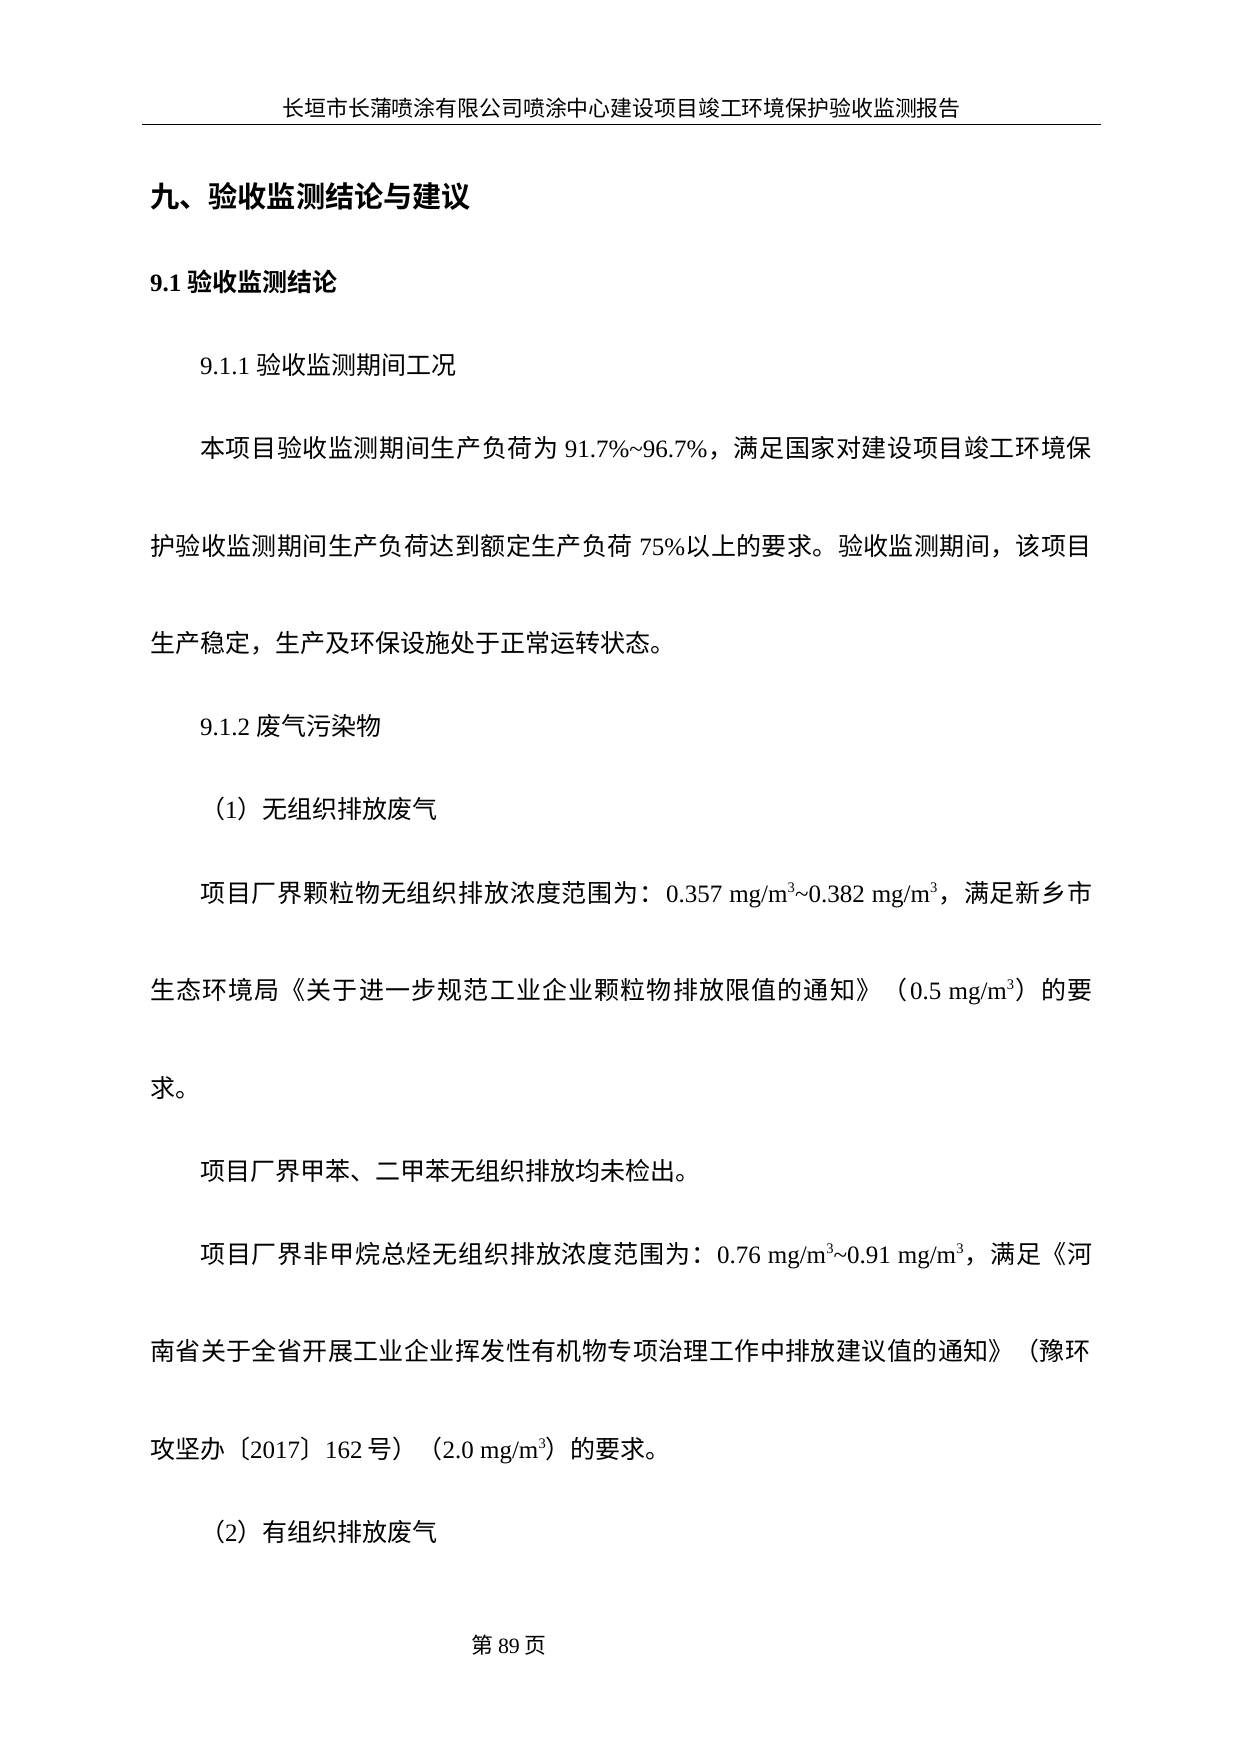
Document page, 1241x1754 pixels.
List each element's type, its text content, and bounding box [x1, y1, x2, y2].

list 项目厂界甲苯、二甲苯无组织排放均未检出。 [150, 1137, 1093, 1202]
list 九、验收监测结论与建议 [150, 162, 1093, 227]
list 9.1.2 废气污染物 [150, 692, 1093, 757]
list （2）有组织排放废气 [150, 1498, 1093, 1563]
list 9.1 验收监测结论 [150, 248, 1093, 313]
list 本项目验收监测期间生产负荷为91.7%~96.7%，满足国家对建设项目竣工环境保护验收监测期间生产负荷达到额定生产负荷75%以上的要求。验收监测期间，该项目生产稳定，生产及环保设施处于正常运转状态。 [150, 414, 1093, 674]
list 项目厂界颗粒物无组织排放浓度范围为：0.357 mg/m3~0.382 mg/m3，满足新乡市生态环境局《关于进一步规范工业企业颗粒物排放限值的通知》（0.5 mg/m3）的要求。 [150, 859, 1093, 1119]
list 9.1.1 验收监测期间工况 [150, 331, 1093, 396]
list （1）无组织排放废气 [150, 776, 1093, 841]
list 项目厂界非甲烷总烃无组织排放浓度范围为：0.76 mg/m3~0.91 mg/m3，满足《河南省关于全省开展工业企业挥发性有机物专项治理工作中排放建议值的通知》（豫环攻坚办〔2017〕162号）（2.0 mg/m3）的要求。 [150, 1220, 1093, 1480]
